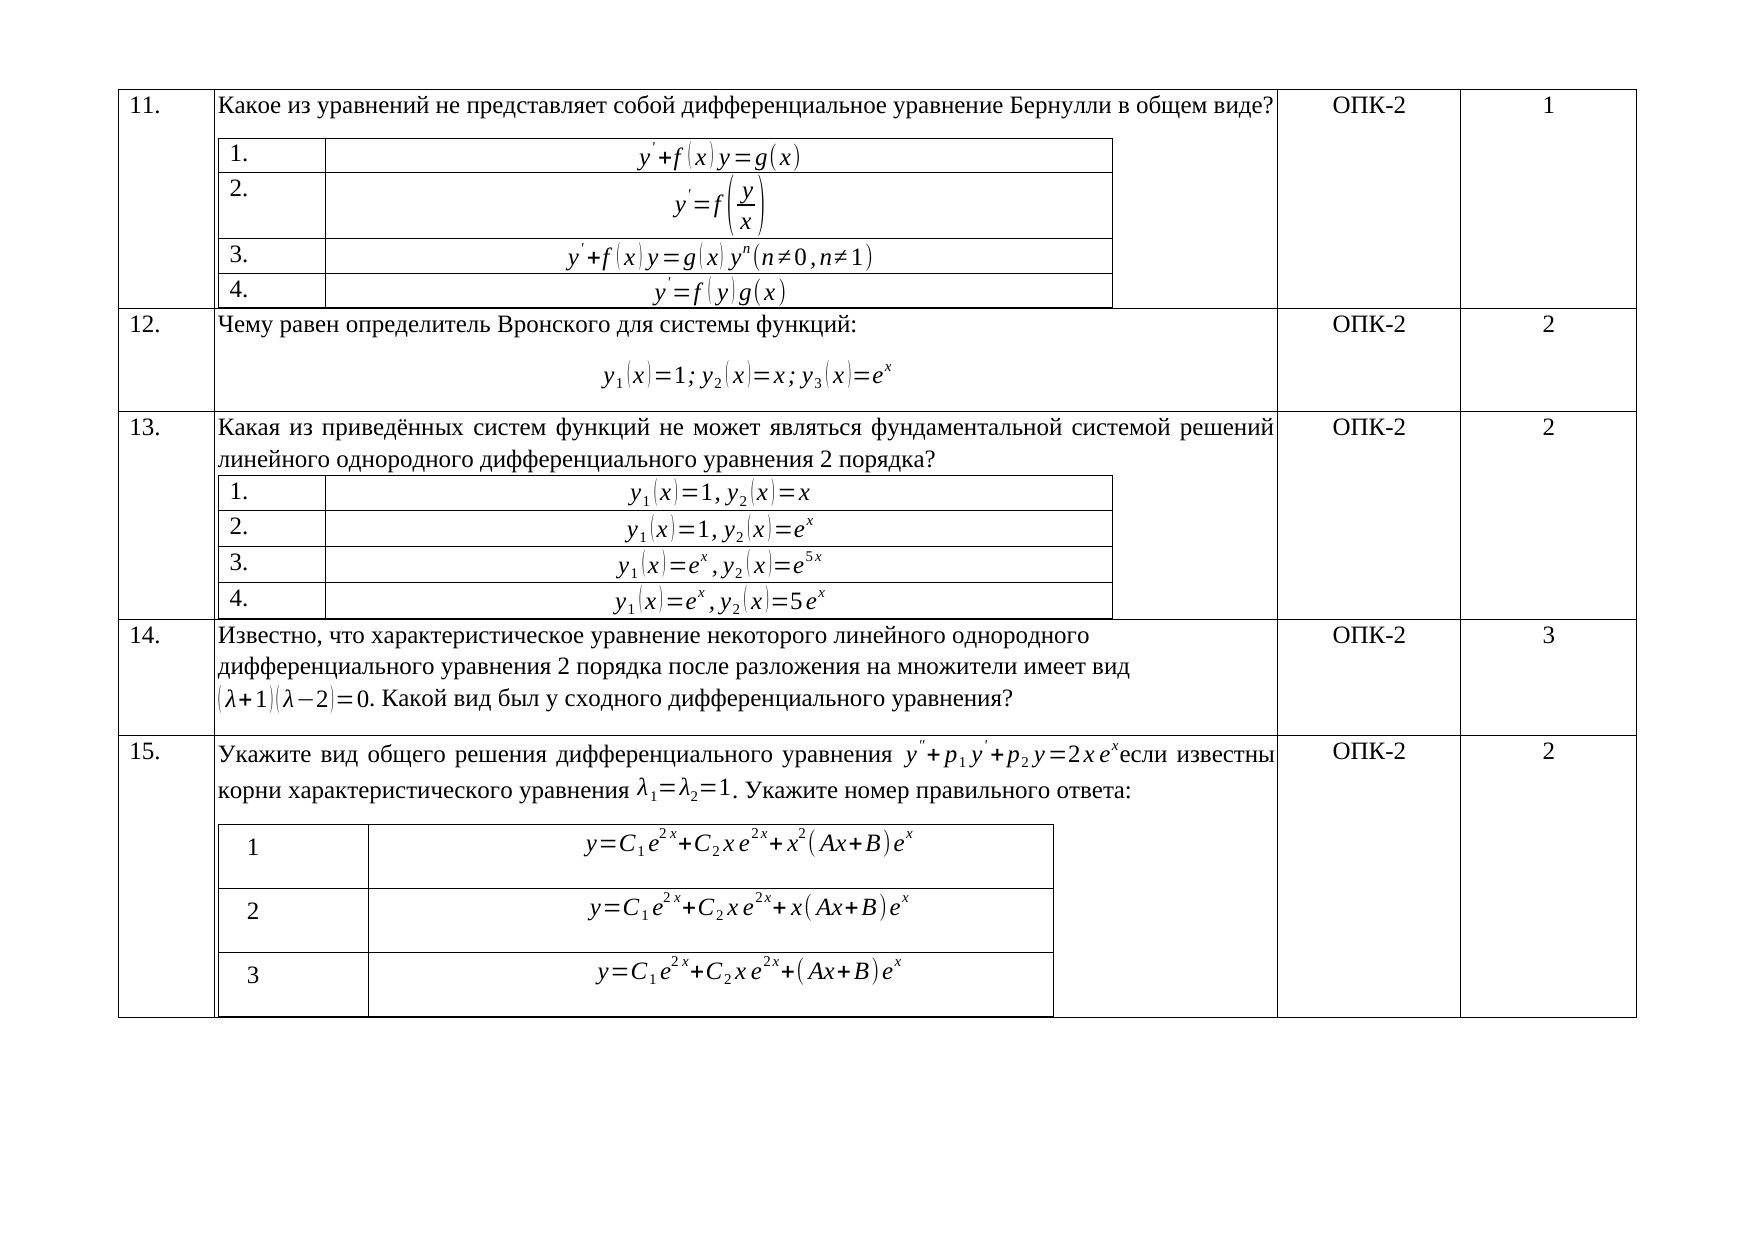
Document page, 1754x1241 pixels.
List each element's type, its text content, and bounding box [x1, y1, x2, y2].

table_cell 3 [1461, 620, 1636, 735]
table_cell 2 [1461, 412, 1636, 619]
table_cell [119, 309, 214, 411]
table_cell [119, 736, 214, 1017]
table_cell ОПК-2 [1278, 309, 1460, 411]
table_cell ОПК-2 [1278, 620, 1460, 735]
table_cell [119, 620, 214, 735]
table_cell Известно, что характеристическое уравнение некоторого линейного однородного дифференциального уравнения 2 порядка после разложения на множители имеет вид . Какой вид был у сходного дифференциального уравнения? [215, 620, 1277, 735]
table_cell Какое из уравнений не представляет собой дифференциальное уравнение Бернулли в общем виде? [215, 90, 1277, 308]
table_cell ОПК-2 [1278, 736, 1460, 1017]
table_cell Укажите вид общего решения дифференциального уравнения если известны корни характеристического уравнения . Укажите номер правильного ответа: [215, 736, 1277, 1017]
table_cell 1 [1461, 90, 1636, 308]
table_cell 2 [1461, 309, 1636, 411]
table_cell ОПК-2 [1278, 412, 1460, 619]
table_cell [119, 412, 214, 619]
table_cell Какая из приведённых систем функций не может являться фундаментальной системой решений линейного однородного дифференциального уравнения 2 порядка? [215, 412, 1277, 619]
table_cell Чему равен определитель Вронского для системы функций: [215, 309, 1277, 411]
table_cell 2 [1461, 736, 1636, 1017]
table_cell [119, 90, 214, 308]
table_cell ОПК-2 [1278, 90, 1460, 308]
